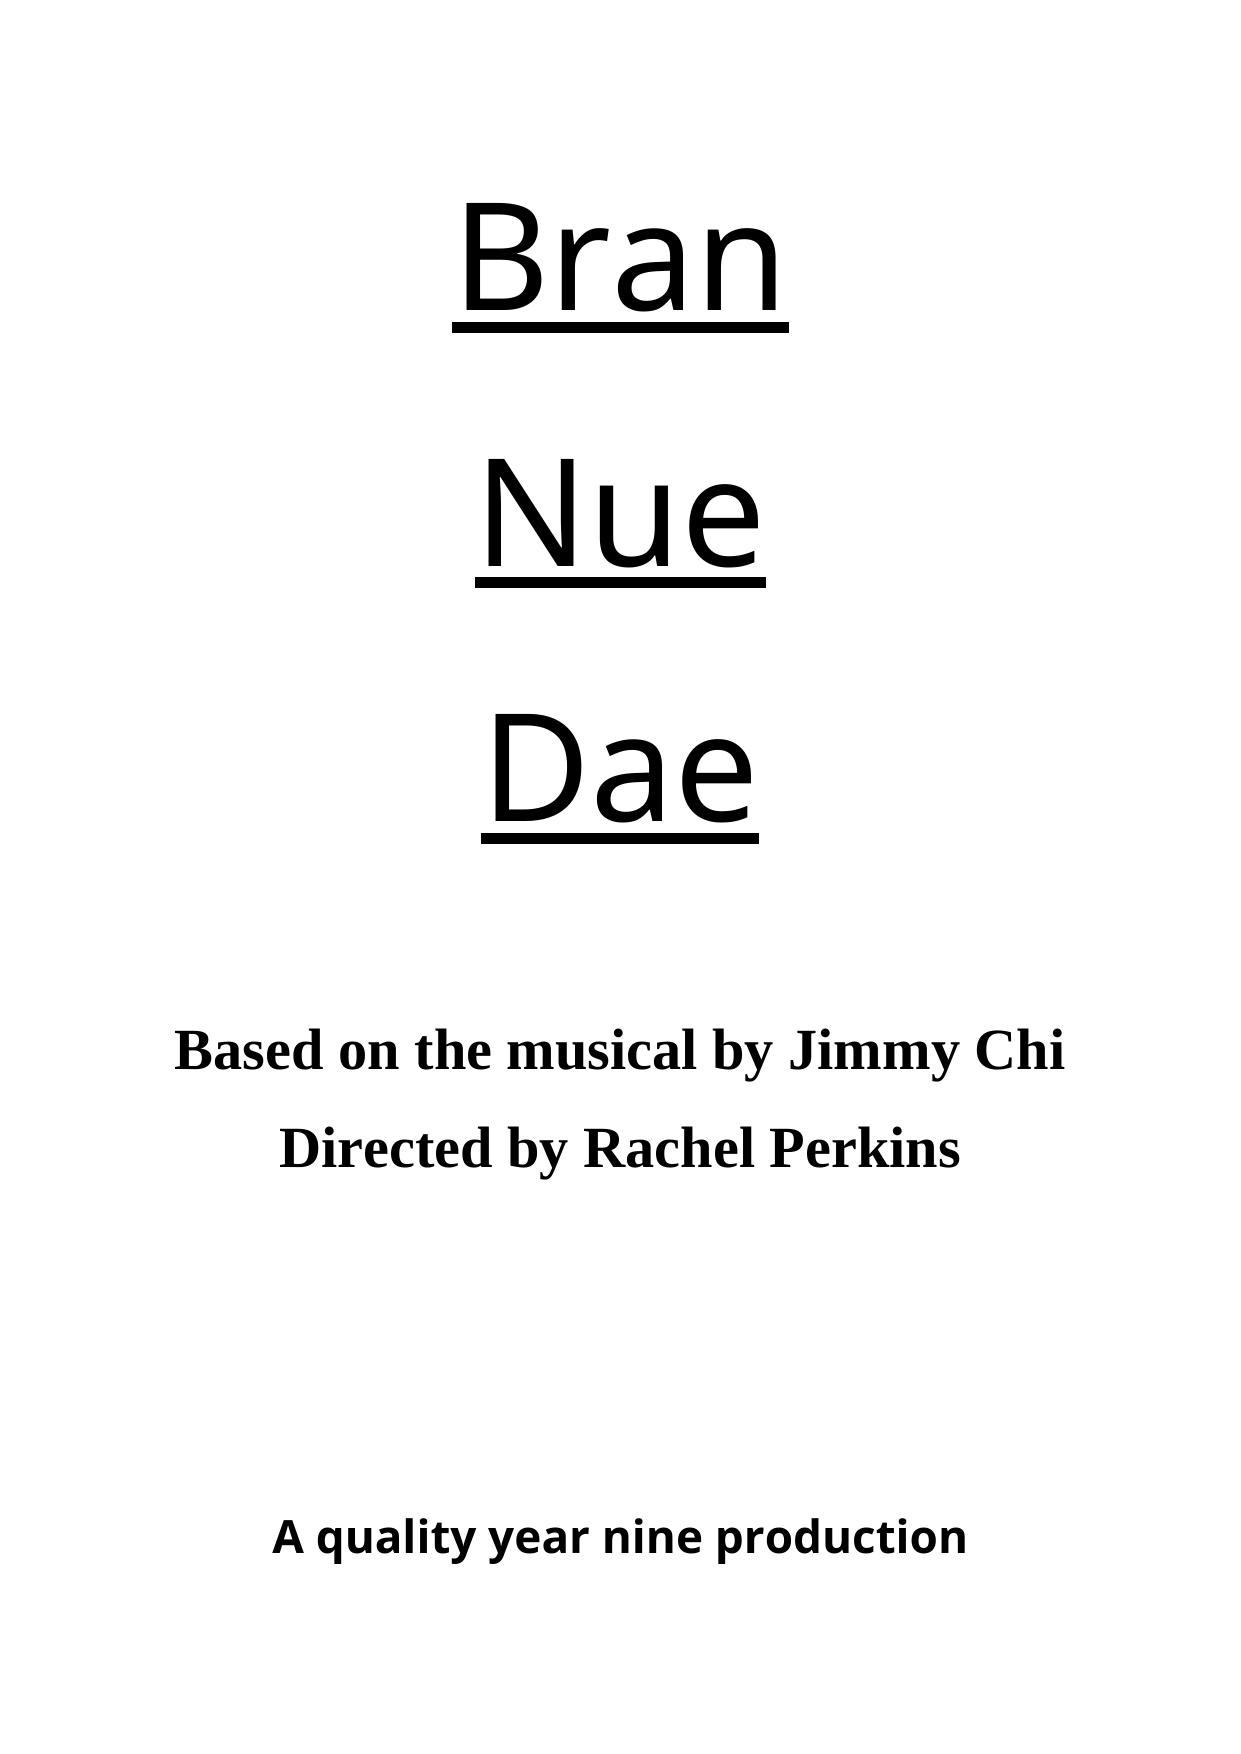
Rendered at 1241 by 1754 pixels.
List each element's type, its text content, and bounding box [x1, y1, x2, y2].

text Based on the musical by Jimmy Chi [150, 1015, 1090, 1082]
text Directed by Rachel Perkins [150, 1113, 1090, 1180]
text Dae [150, 661, 1090, 866]
text Nue [150, 406, 1090, 610]
text Bran [150, 150, 1090, 354]
text A quality year nine production [150, 1505, 1090, 1567]
